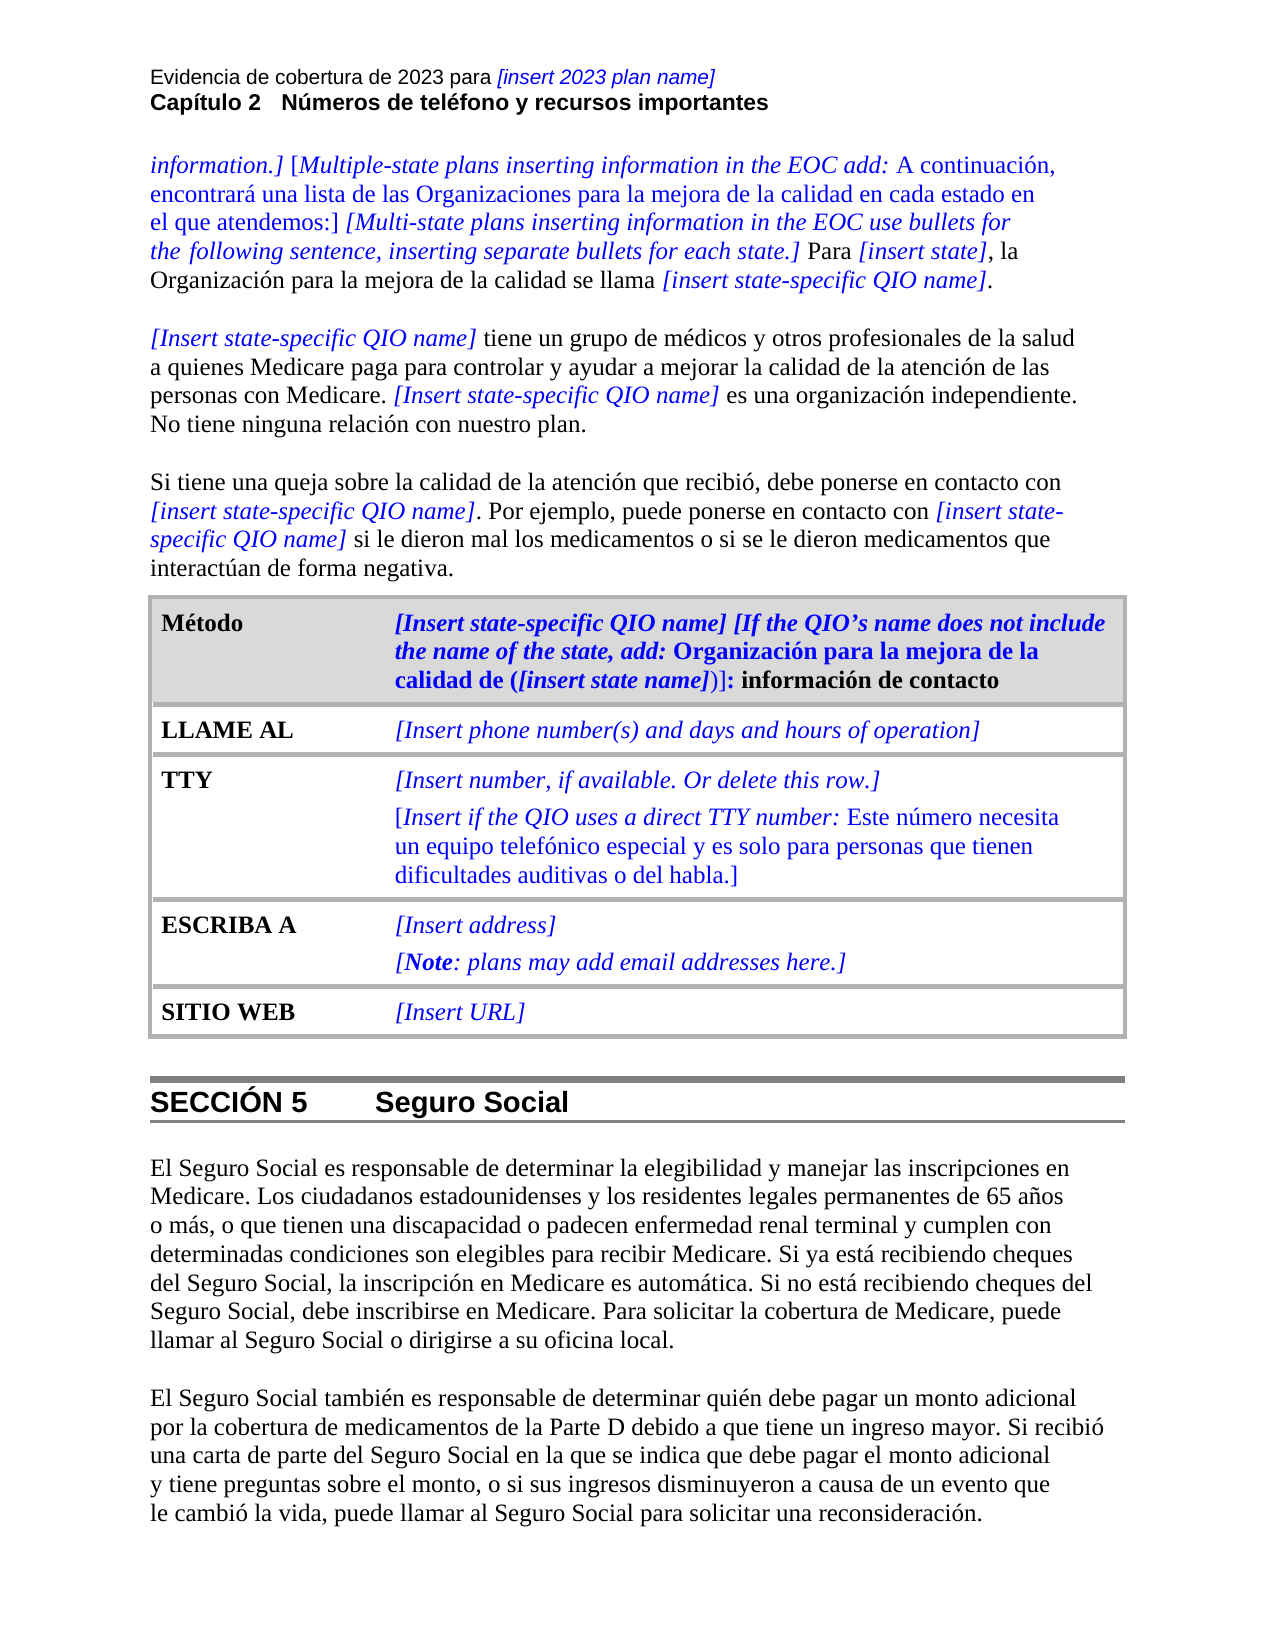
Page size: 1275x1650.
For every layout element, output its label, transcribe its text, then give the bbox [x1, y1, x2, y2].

subtitle Si tiene una queja sobre la calidad de la atención que recibió, debe ponerse en contacto con [insert state-specific QIO name]. Por ejemplo, puede ponerse en contacto con [insert state-specific QIO name] si le dieron mal los medicamentos o si se le dieron medicamentos que interactúan de forma negativa. [150, 467, 1096, 582]
table_header Método [152, 599, 383, 702]
subtitle El Seguro Social es responsable de determinar la elegibilidad y manejar las inscripciones en Medicare. Los ciudadanos estadounidenses y los residentes legales permanentes de 65 años o más, o que tienen una discapacidad o padecen enfermedad renal terminal y cumplen con determinadas condiciones son elegibles para recibir Medicare. Si ya está recibiendo cheques del Seguro Social, la inscripción en Medicare es automática. Si no está recibiendo cheques del Seguro Social, debe inscribirse en Medicare. Para solicitar la cobertura de Medicare, puede llamar al Seguro Social o dirigirse a su oficina local. [150, 1153, 1097, 1354]
subtitle El Seguro Social también es responsable de determinar quién debe pagar un monto adicional por la cobertura de medicamentos de la Parte D debido a que tiene un ingreso mayor. Si recibió una carta de parte del Seguro Social en la que se indica que debe pagar el monto adicional y tiene preguntas sobre el monto, o si sus ingresos disminuyeron a causa de un evento que le cambió la vida, puede llamar al Seguro Social para solicitar una reconsideración. [150, 1383, 1110, 1527]
table_cell [Insert URL] [383, 989, 1123, 1034]
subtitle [150, 150, 1097, 294]
subtitle [Insert state-specific QIO name] tiene un grupo de médicos y otros profesionales de la salud a quienes Medicare paga para controlar y ayudar a mejorar la calidad de la atención de las personas con Medicare. [Insert state-specific QIO name] es una organización independiente. No tiene ninguna relación con nuestro plan. [150, 323, 1097, 438]
table_cell [Insert number, if available. Or delete this row.] [Insert if the QIO uses a direct TTY number: Este número necesita un equipo telefónico especial y es solo para personas que tienen dificultades auditivas o del habla.] [383, 757, 1123, 897]
table_cell LLAME AL [152, 703, 383, 752]
table_cell [Insert phone number(s) and days and hours of operation] [383, 707, 1123, 752]
table_cell TTY [152, 753, 383, 897]
table_header [Insert state-specific QIO name] [If the QIO’s name does not include the name of the state, add: Organización para la mejora de la calidad de ([insert state name])]: información de contacto [383, 599, 1123, 702]
subtitle SECCIÓN 5 Seguro Social [150, 1083, 1125, 1120]
table_cell ESCRIBA A [152, 898, 383, 984]
table_cell [Insert address] [Note: plans may add email addresses here.] [383, 902, 1123, 984]
table_cell SITIO WEB [152, 985, 383, 1034]
